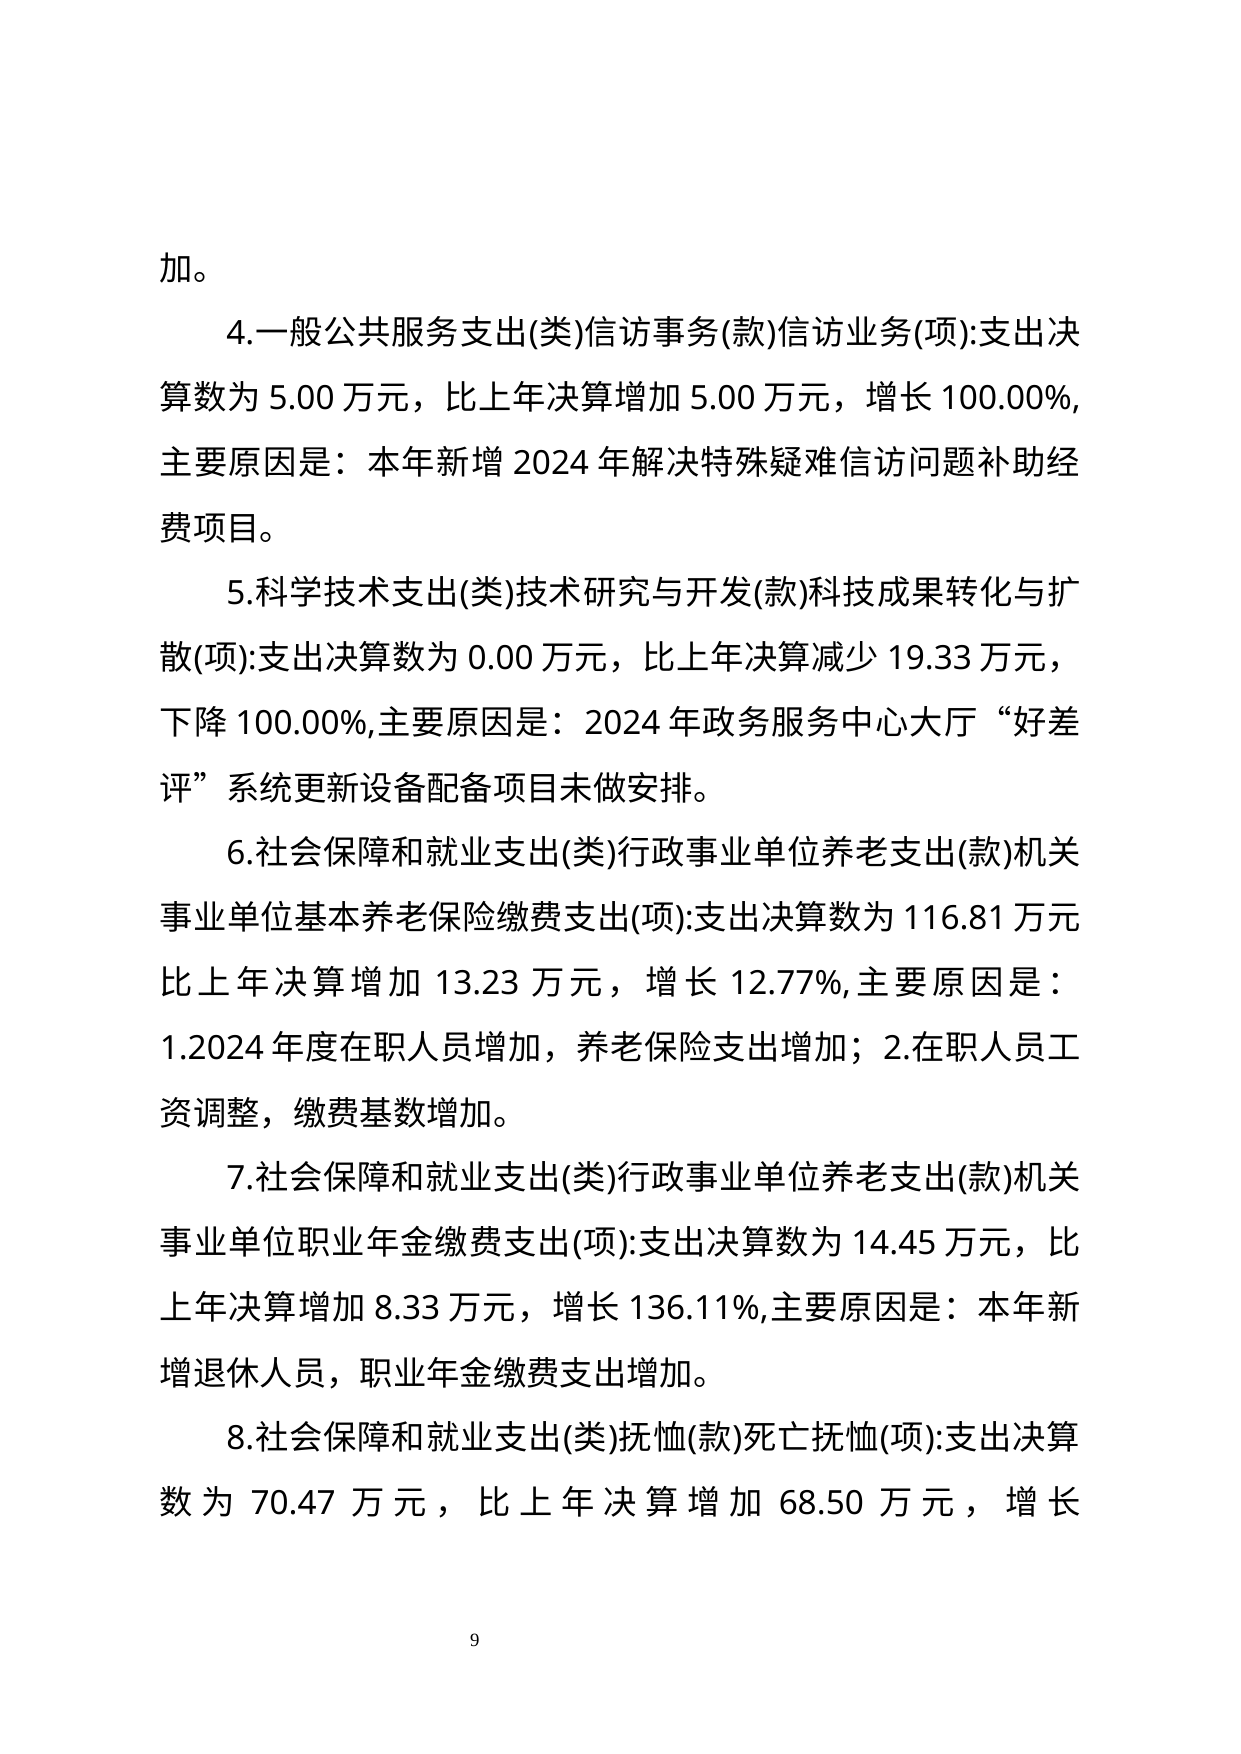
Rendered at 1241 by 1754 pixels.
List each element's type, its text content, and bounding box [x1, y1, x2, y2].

text 4.一般公共服务支出(类)信访事务(款)信访业务(项):支出决算数为5.00万元，比上年决算增加5.00万元，增长100.00%,主要原因是：本年新增2024年解决特殊疑难信访问题补助经费项目。 [159, 298, 1081, 558]
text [159, 1403, 1081, 1533]
text 6.社会保障和就业支出(类)行政事业单位养老支出(款)机关事业单位基本养老保险缴费支出(项):支出决算数为116.81万元，比上年决算增加13.23万元，增长12.77%,主要原因是：1.2024年度在职人员增加，养老保险支出增加；2.在职人员工资调整，缴费基数增加。 [159, 818, 1081, 1143]
text 7.社会保障和就业支出(类)行政事业单位养老支出(款)机关事业单位职业年金缴费支出(项):支出决算数为14.45万元，比上年决算增加8.33万元，增长136.11%,主要原因是：本年新增退休人员，职业年金缴费支出增加。 [159, 1143, 1081, 1403]
text 5.科学技术支出(类)技术研究与开发(款)科技成果转化与扩散(项):支出决算数为0.00万元，比上年决算减少19.33万元，下降100.00%,主要原因是：2024年政务服务中心大厅“好差评”系统更新设备配备项目未做安排。 [159, 558, 1081, 818]
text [159, 233, 1081, 298]
